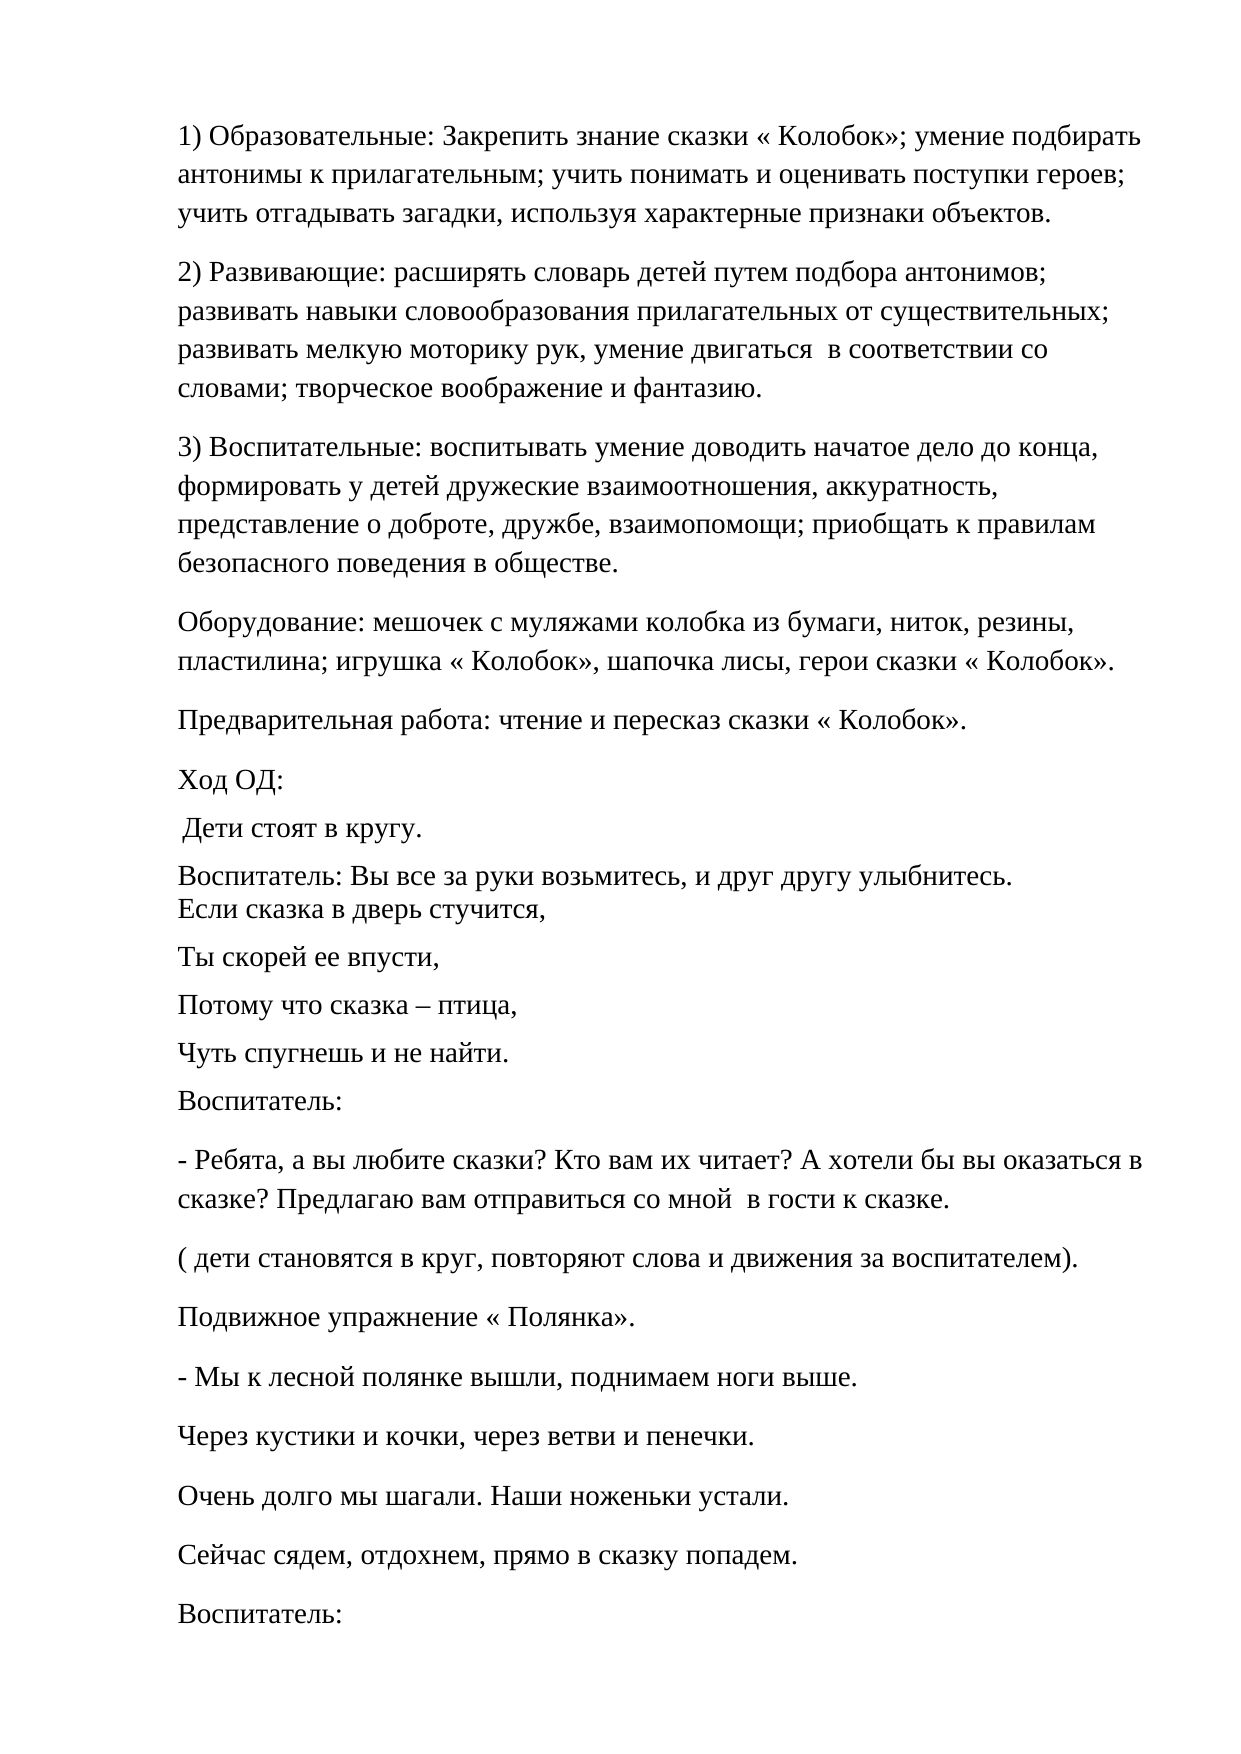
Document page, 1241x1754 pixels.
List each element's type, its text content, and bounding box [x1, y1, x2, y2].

text Предварительная работа: чтение и пересказ сказки « Колобок». [177, 702, 1152, 736]
text 3) Воспитательные: воспитывать умение доводить начатое дело до конца, формировать у детей дружеские взаимоотношения, аккуратность, представление о доброте, дружбе, взаимопомощи; приобщать к правилам безопасного поведения в обществе. [177, 429, 1152, 579]
text Очень долго мы шагали. Наши ноженьки устали. [177, 1478, 1152, 1511]
text Дети стоят в кругу. [177, 810, 1152, 843]
text Сейчас сядем, отдохнем, прямо в сказку попадем. [177, 1537, 1152, 1571]
text - Мы к лесной полянке вышли, поднимаем ноги выше. [177, 1359, 1152, 1392]
text Подвижное упражнение « Полянка». [177, 1299, 1152, 1333]
text 1) Образовательные: Закрепить знание сказки « Колобок»; умение подбирать антонимы к прилагательным; учить понимать и оценивать поступки героев; учить отгадывать загадки, используя характерные признаки объектов. [177, 118, 1152, 229]
text Ход ОД: [177, 762, 1152, 795]
text Чуть спугнешь и не найти. [177, 1035, 1152, 1068]
text Ты скорей ее впусти, [177, 939, 1152, 973]
text Воспитатель: Вы все за руки возьмитесь, и друг другу улыбнитесь. Если сказка в дверь стучится, [177, 858, 1152, 925]
text ( дети становятся в круг, повторяют слова и движения за воспитателем). [177, 1240, 1152, 1274]
text Воспитатель: [177, 1596, 1152, 1630]
text Воспитатель: [177, 1083, 1152, 1116]
text 2) Развивающие: расширять словарь детей путем подбора антонимов; развивать навыки словообразования прилагательных от существительных; развивать мелкую моторику рук, умение двигаться в соответствии со словами; творческое воображение и фантазию. [177, 254, 1152, 404]
text - Ребята, а вы любите сказки? Кто вам их читает? А хотели бы вы оказаться в сказке? Предлагаю вам отправиться со мной в гости к сказке. [177, 1142, 1152, 1214]
text Потому что сказка – птица, [177, 987, 1152, 1021]
text Через кустики и кочки, через ветви и пенечки. [177, 1418, 1152, 1452]
text Оборудование: мешочек с муляжами колобка из бумаги, ниток, резины, пластилина; игрушка « Колобок», шапочка лисы, герои сказки « Колобок». [177, 604, 1152, 677]
